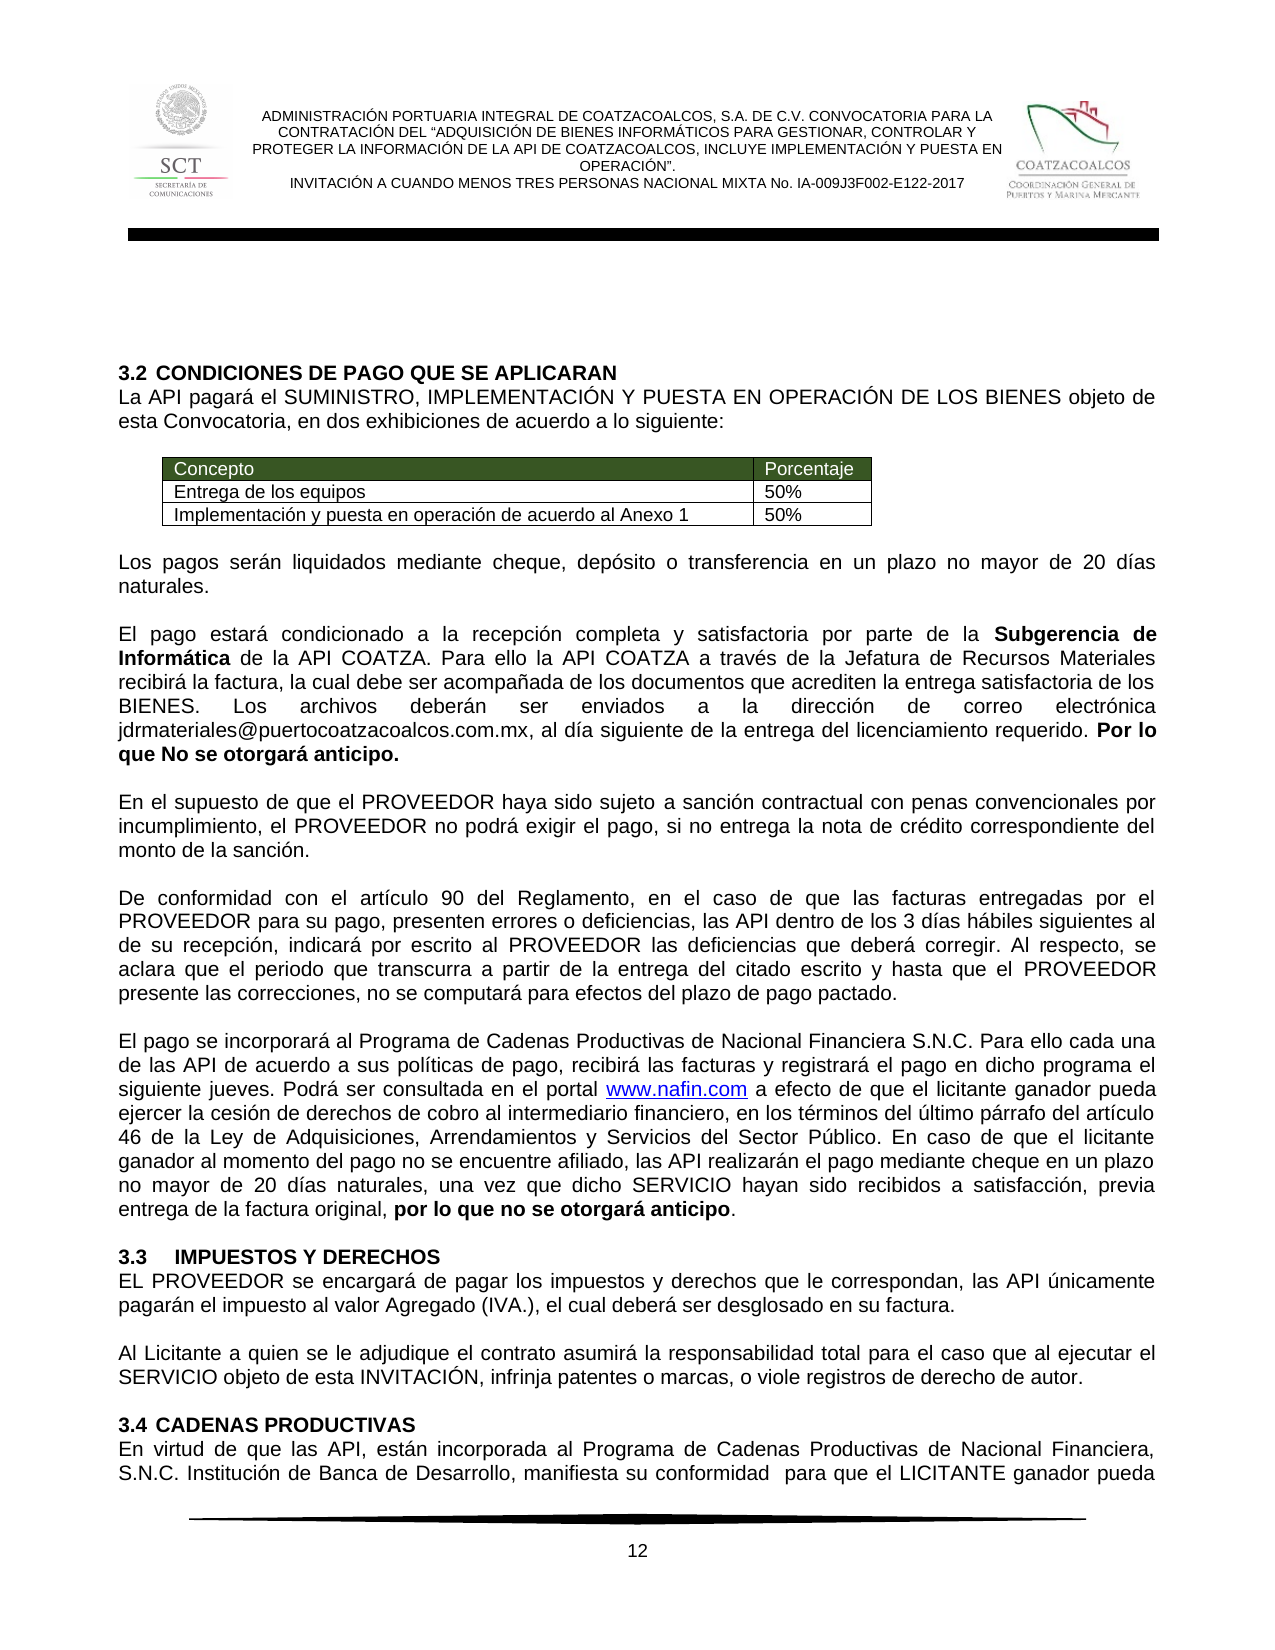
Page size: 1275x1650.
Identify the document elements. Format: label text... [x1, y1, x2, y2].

table_cell 50% [754, 503, 871, 525]
text 3.3 IMPUESTOS Y DERECHOS [118, 1245, 1157, 1269]
text Los pagos serán liquidados mediante cheque, depósito o transferencia en un plazo no mayor de 20 días naturales. [118, 550, 1157, 598]
text La API pagará el SUMINISTRO, IMPLEMENTACIÓN Y PUESTA EN OPERACIÓN DE LOS BIENES objeto de esta Convocatoria, en dos exhibiciones de acuerdo a lo siguiente: [118, 385, 1157, 433]
table_cell Entrega de los equipos [163, 481, 753, 502]
text En el supuesto de que el PROVEEDOR haya sido sujeto a sanción contractual con penas convencionales por incumplimiento, el PROVEEDOR no podrá exigir el pago, si no entrega la nota de crédito correspondiente del monto de la sanción. [118, 789, 1157, 861]
text EL PROVEEDOR se encargará de pagar los impuestos y derechos que le correspondan, las API únicamente pagarán el impuesto al valor Agregado (IVA.), el cual deberá ser desglosado en su factura. [118, 1269, 1157, 1317]
text De conformidad con el artículo 90 del Reglamento, en el caso de que las facturas entregadas por el PROVEEDOR para su pago, presenten errores o deficiencias, las API dentro de los 3 días hábiles siguientes al de su recepción, indicará por escrito al PROVEEDOR las deficiencias que deberá corregir. Al respecto, se aclara que el periodo que transcurra a partir de la entrega del citado escrito y hasta que el PROVEEDOR presente las correcciones, no se computará para efectos del plazo de pago pactado. [118, 885, 1157, 1005]
text El pago estará condicionado a la recepción completa y satisfactoria por parte de la Subgerencia de Informática de la API COATZA. Para ello la API COATZA a través de la Jefatura de Recursos Materiales recibirá la factura, la cual debe ser acompañada de los documentos que acrediten la entrega satisfactoria de los BIENES. Los archivos deberán ser enviados a la dirección de correo electrónica jdrmateriales@puertocoatzacoalcos.com.mx, al día siguiente de la entrega del licenciamiento requerido. Por lo que No se otorgará anticipo. [118, 622, 1157, 766]
list CONDICIONES DE PAGO QUE SE APLICARAN [118, 361, 1157, 385]
table_header Porcentaje [754, 458, 871, 480]
text Al Licitante a quien se le adjudique el contrato asumirá la responsabilidad total para el caso que al ejecutar el SERVICIO objeto de esta INVITACIÓN, infrinja patentes o marcas, o viole registros de derecho de autor. [118, 1341, 1157, 1388]
picture [129, 84, 233, 199]
table_cell 50% [754, 481, 871, 502]
table_cell Implementación y puesta en operación de acuerdo al Anexo 1 [163, 503, 753, 525]
picture [1006, 101, 1140, 200]
list CADENAS PRODUCTIVAS [118, 1412, 1157, 1436]
table_header Concepto [163, 458, 753, 480]
text El pago se incorporará al Programa de Cadenas Productivas de Nacional Financiera S.N.C. Para ello cada una de las API de acuerdo a sus políticas de pago, recibirá las facturas y registrará el pago en dicho programa el siguiente jueves. Podrá ser consultada en el portal www.nafin.com a efecto de que el licitante ganador pueda ejercer la cesión de derechos de cobro al intermediario financiero, en los términos del último párrafo del artículo 46 de la Ley de Adquisiciones, Arrendamientos y Servicios del Sector Público. En caso de que el licitante ganador al momento del pago no se encuentre afiliado, las API realizarán el pago mediante cheque en un plazo no mayor de 20 días naturales, una vez que dicho SERVICIO hayan sido recibidos a satisfacción, previa entrega de la factura original, por lo que no se otorgará anticipo. [118, 1029, 1157, 1221]
